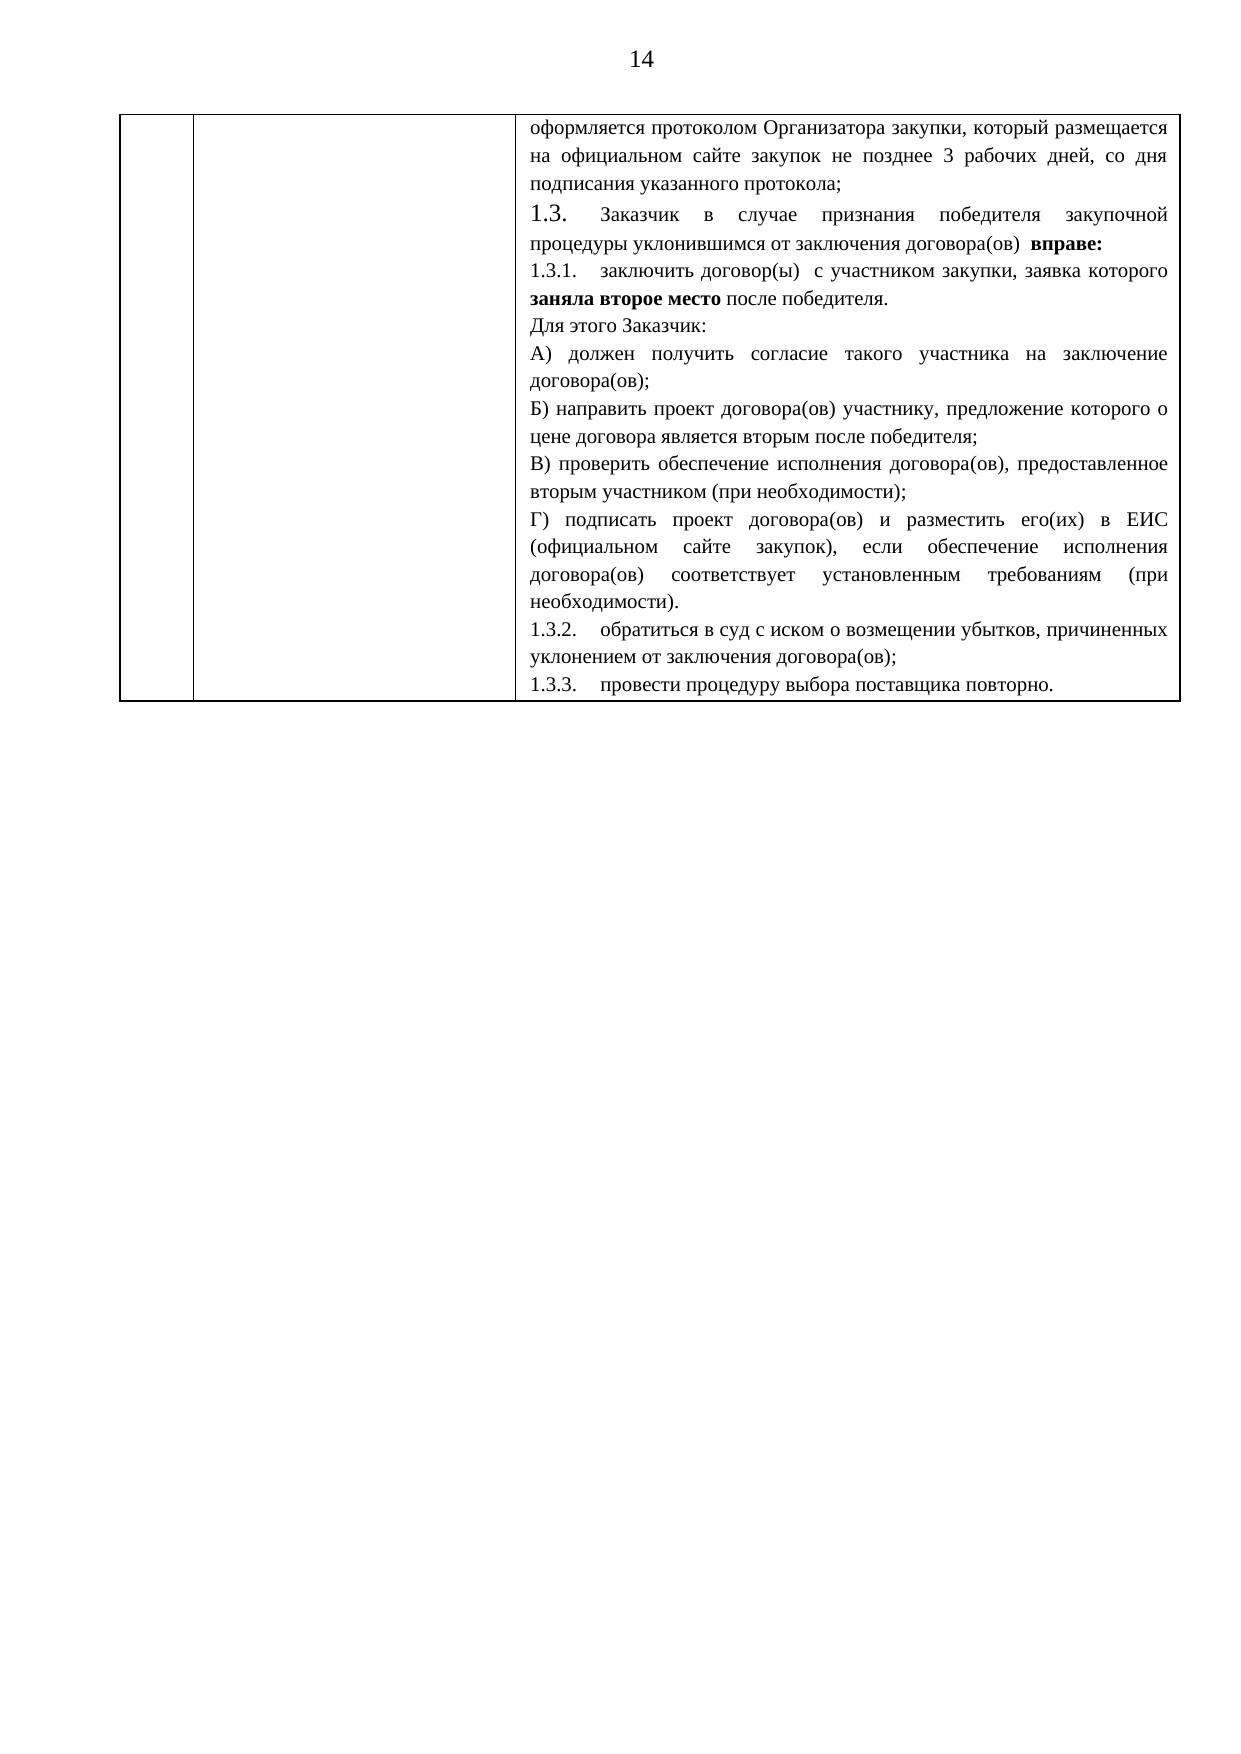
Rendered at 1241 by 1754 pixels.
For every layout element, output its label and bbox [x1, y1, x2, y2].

table_cell [194, 115, 515, 700]
table_cell [121, 115, 193, 700]
table_cell [516, 115, 1179, 700]
